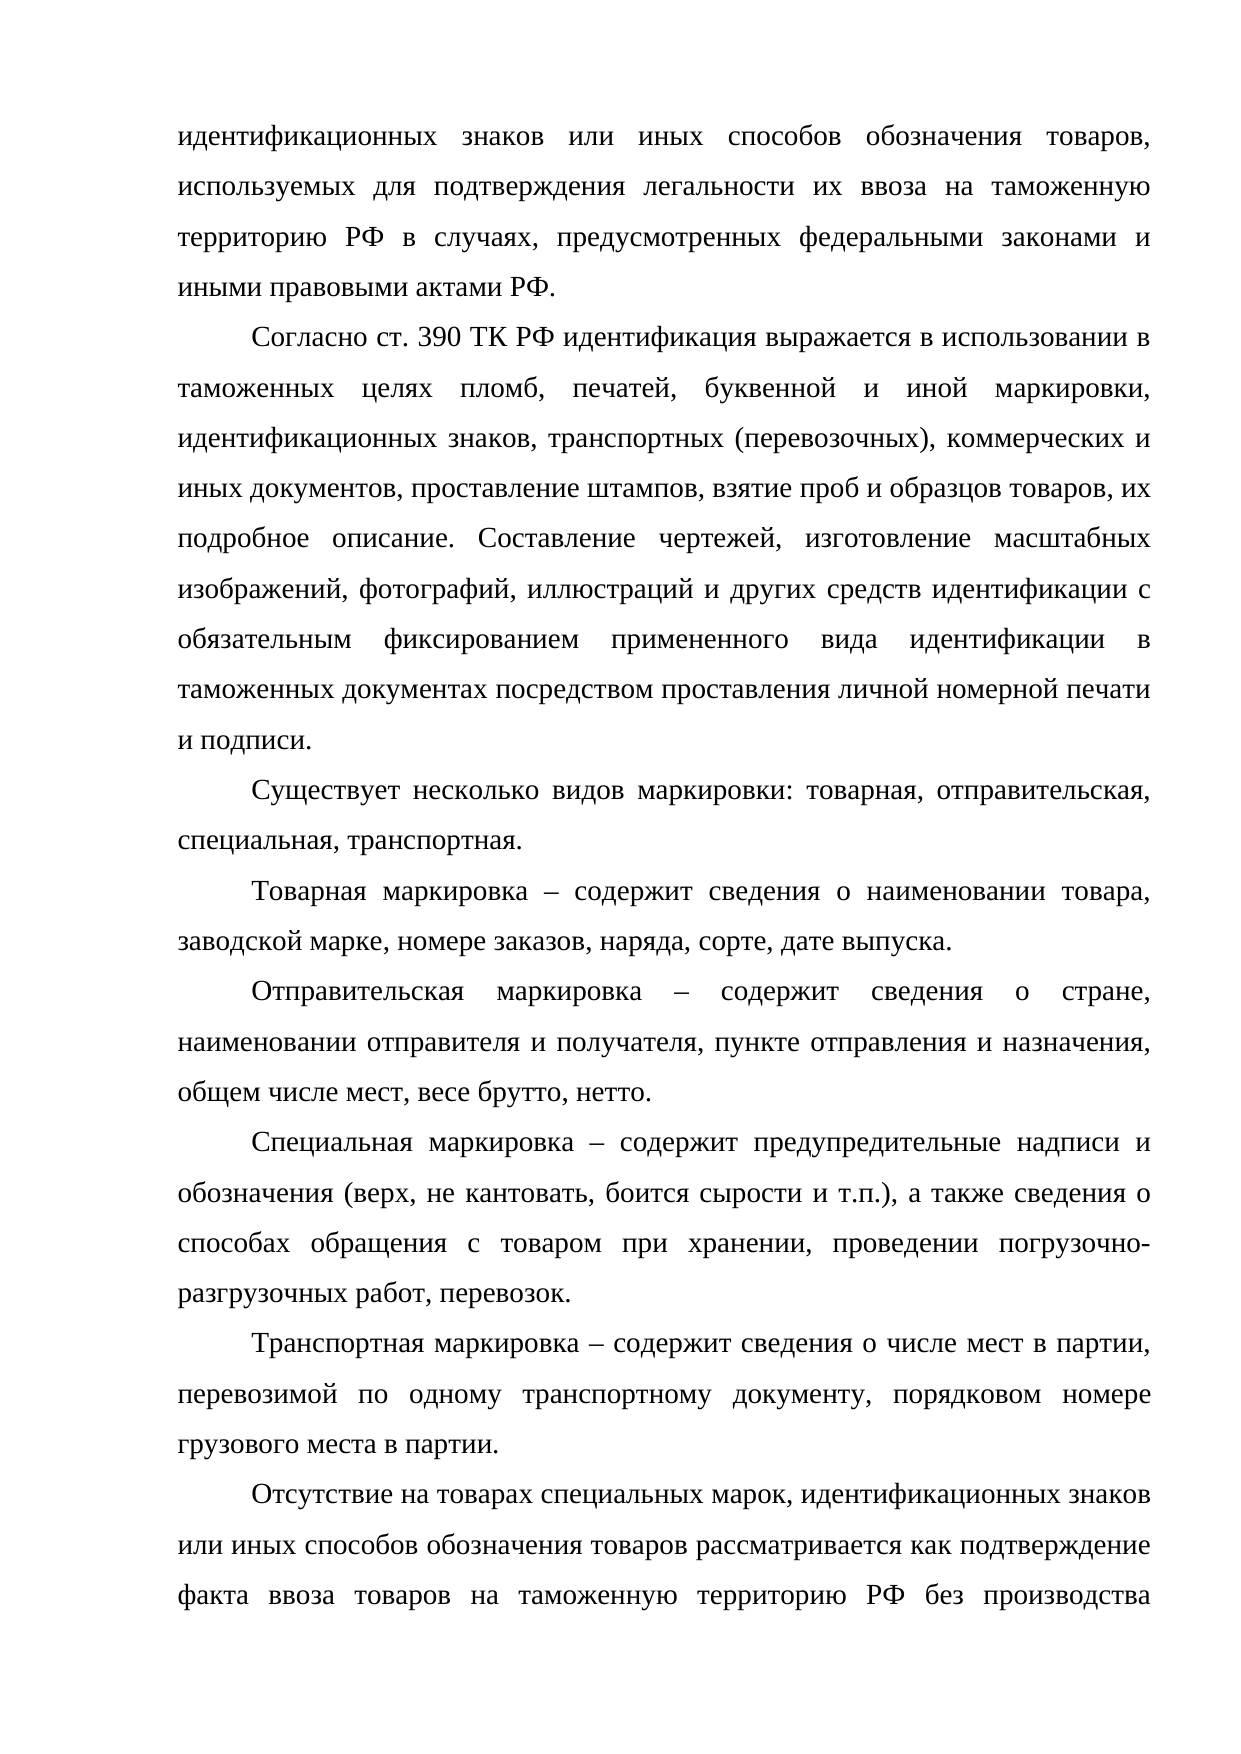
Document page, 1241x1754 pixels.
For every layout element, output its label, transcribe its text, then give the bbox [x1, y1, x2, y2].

list Специальная маркировка – содержит предупредительные надписи и обозначения (верх, не кантовать, боится сырости и т.п.), а также сведения о способах обращения с товаром при хранении, проведении погрузочно-разгрузочных работ, перевозок. [177, 1124, 1152, 1309]
list Товарная маркировка – содержит сведения о наименовании товара, заводской марке, номере заказов, наряда, сорте, дате выпуска. [177, 873, 1152, 957]
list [177, 1477, 1152, 1611]
list Отправительская маркировка – содержит сведения о стране, наименовании отправителя и получателя, пункте отправления и назначения, общем числе мест, весе брутто, нетто. [177, 973, 1152, 1108]
list Существует несколько видов маркировки: товарная, отправительская, специальная, транспортная. [177, 772, 1152, 856]
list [177, 118, 1152, 303]
list Согласно ст. 390 ТК РФ идентификация выражается в использовании в таможенных целях пломб, печатей, буквенной и иной маркировки, идентификационных знаков, транспортных (перевозочных), коммерческих и иных документов, проставление штампов, взятие проб и образцов товаров, их подробное описание. Составление чертежей, изготовление масштабных изображений, фотографий, иллюстраций и других средств идентификации с обязательным фиксированием примененного вида идентификации в таможенных документах посредством проставления личной номерной печати и подписи. [177, 319, 1152, 755]
list Транспортная маркировка – содержит сведения о числе мест в партии, перевозимой по одному транспортному документу, порядковом номере грузового места в партии. [177, 1326, 1152, 1460]
